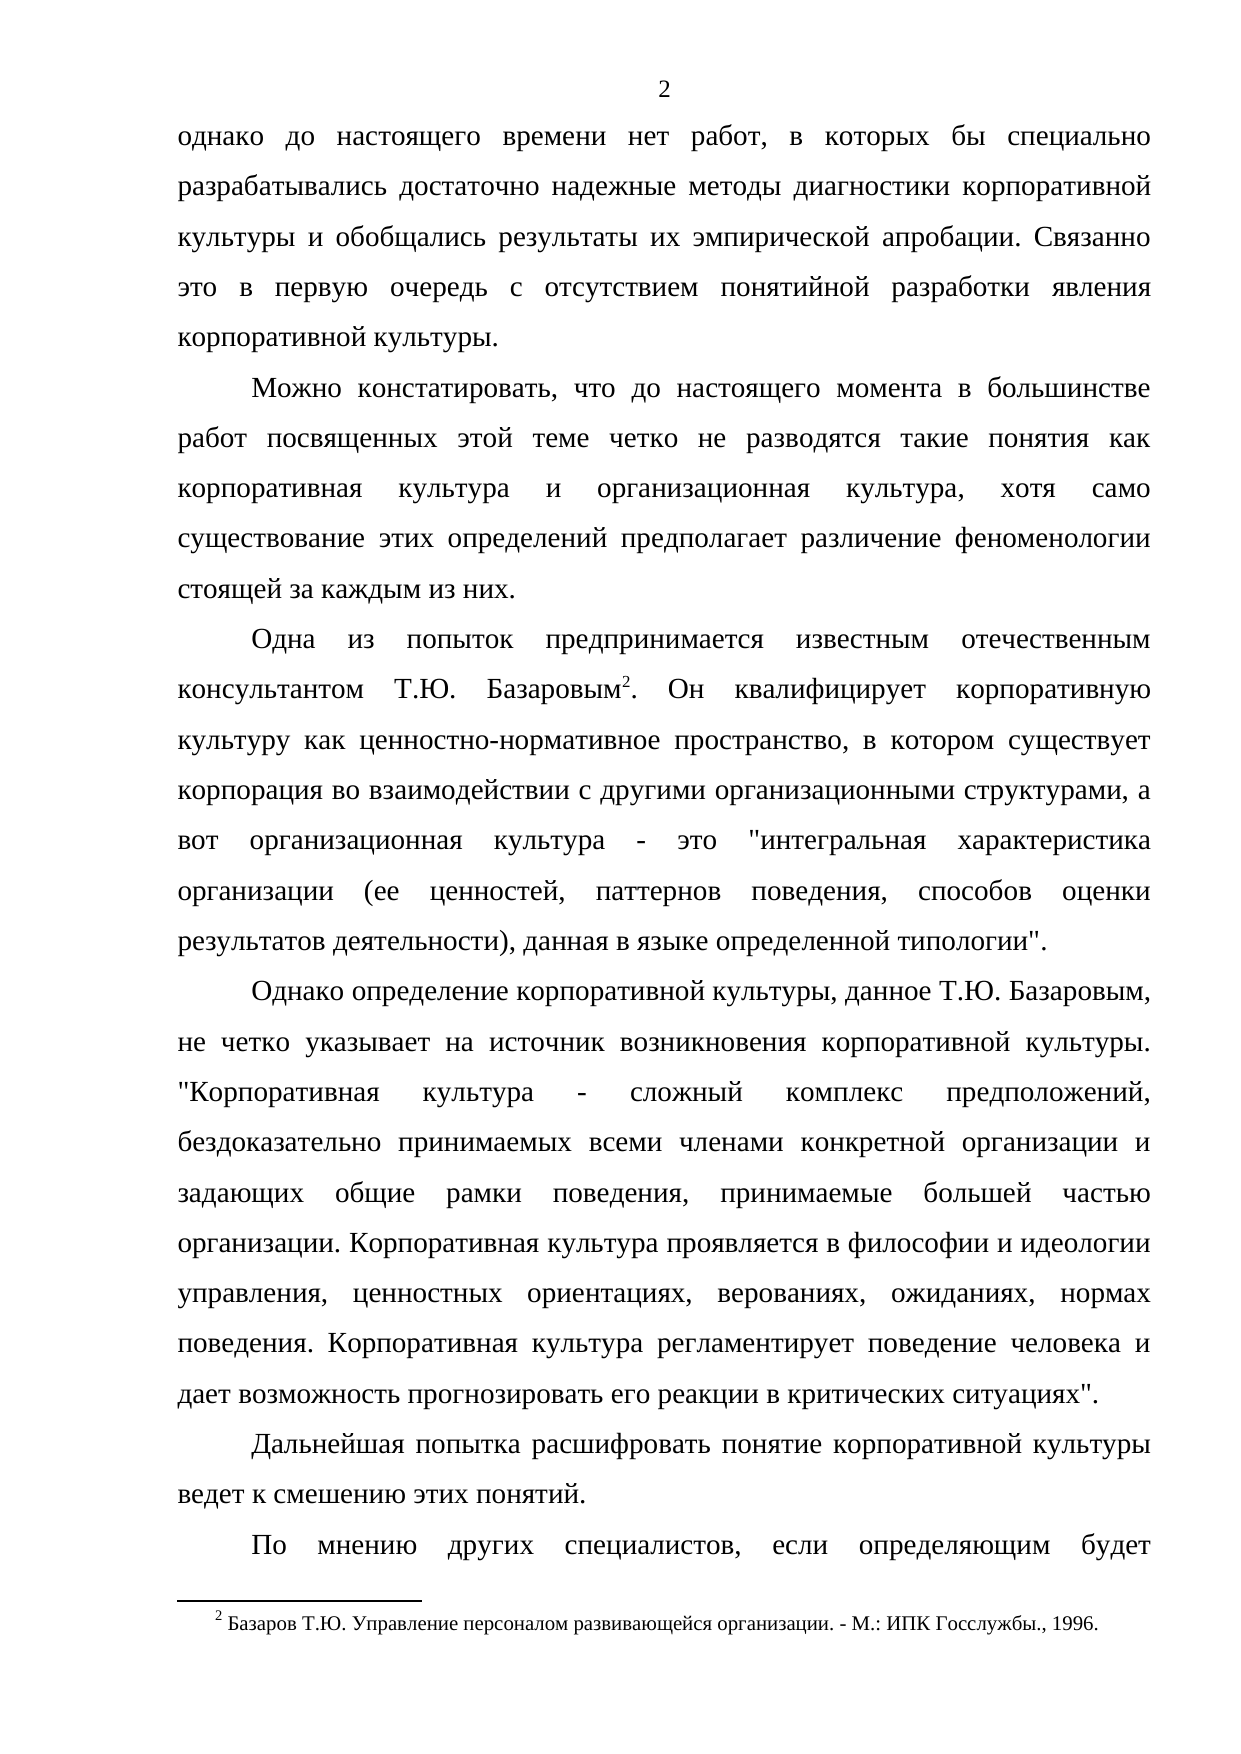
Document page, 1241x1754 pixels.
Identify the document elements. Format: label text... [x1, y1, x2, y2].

text Одна из попыток предпринимается известным отечественным консультантом Т.Ю. Базаровым. Он квалифицирует корпоративную культуру как ценностно-нормативное пространство, в котором существует корпорация во взаимодействии с другими организационными структурами, а вот организационная культура - это "интегральная характеристика организации (ее ценностей, паттернов поведения, способов оценки результатов деятельности), данная в языке определенной типологии". [177, 621, 1152, 957]
text Однако определение корпоративной культуры, данное Т.Ю. Базаровым, не четко указывает на источник возникновения корпоративной культуры. "Корпоративная культура - сложный комплекс предположений, бездоказательно принимаемых всеми членами конкретной организации и задающих общие рамки поведения, принимаемые большей частью организации. Корпоративная культура проявляется в философии и идеологии управления, ценностных ориентациях, верованиях, ожиданиях, нормах поведения. Корпоративная культура регламентирует поведение человека и дает возможность прогнозировать его реакции в критических ситуациях". [177, 973, 1152, 1409]
text Можно констатировать, что до настоящего момента в большинстве работ посвященных этой теме четко не разводятся такие понятия как корпоративная культура и организационная культура, хотя само существование этих определений предполагает различение феноменологии стоящей за каждым из них. [177, 370, 1152, 604]
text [177, 118, 1152, 353]
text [177, 1527, 1152, 1560]
text Дальнейшая попытка расшифровать понятие корпоративной культуры ведет к смешению этих понятий. [177, 1426, 1152, 1510]
